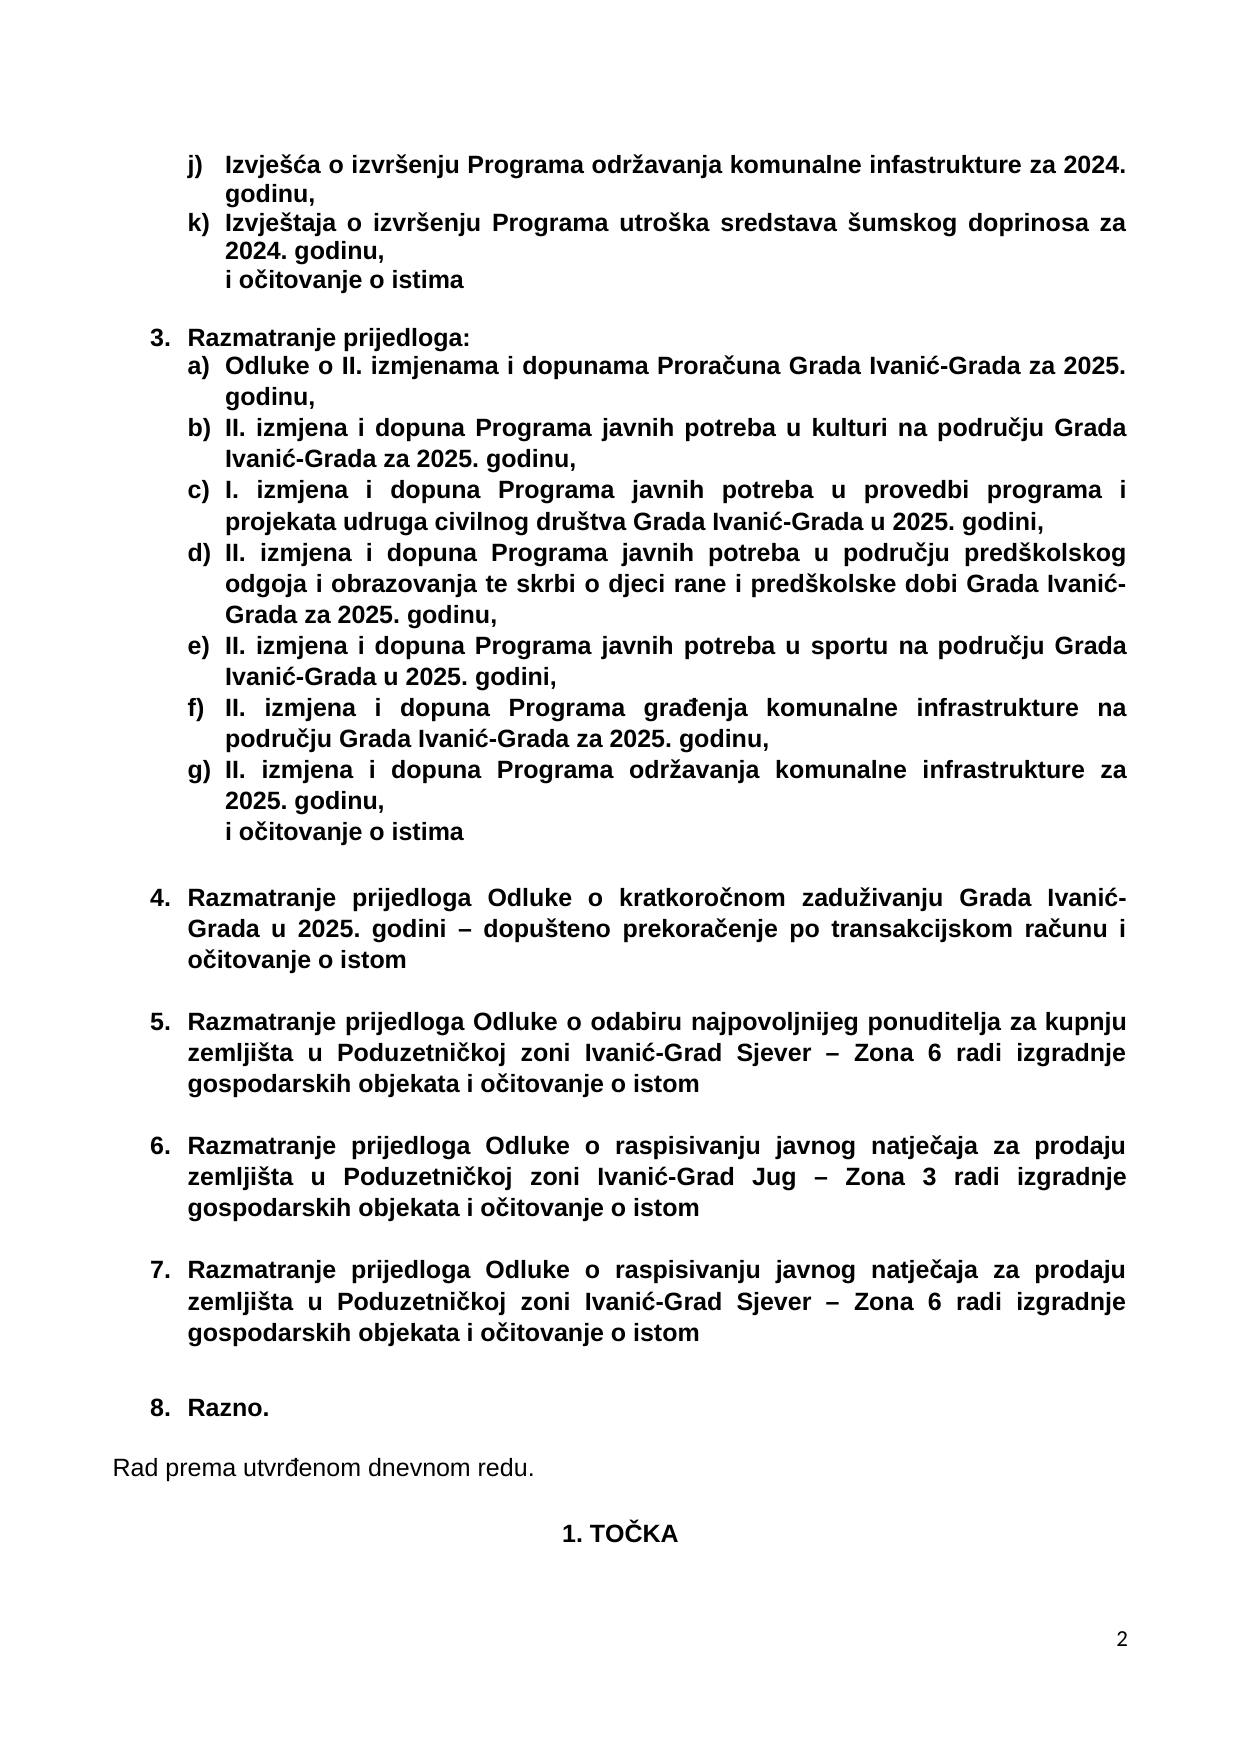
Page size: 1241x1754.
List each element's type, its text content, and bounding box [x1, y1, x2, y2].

list I. izmjena i dopuna Programa javnih potreba u provedbi programa i projekata udruga civilnog društva Grada Ivanić-Grada u 2025. godini, [187, 475, 1128, 535]
text 1. TOČKA [112, 1519, 1128, 1548]
list Razmatranje prijedloga Odluke o odabiru najpovoljnijeg ponuditelja za kupnju zemljišta u Poduzetničkoj zoni Ivanić-Grad Sjever – Zona 6 radi izgradnje gospodarskih objekata i očitovanje o istom [150, 1007, 1128, 1098]
list Izvješća o izvršenju Programa održavanja komunalne infastrukture za 2024. godinu, [187, 150, 1128, 207]
list Razmatranje prijedloga Odluke o raspisivanju javnog natječaja za prodaju zemljišta u Poduzetničkoj zoni Ivanić-Grad Jug – Zona 3 radi izgradnje gospodarskih objekata i očitovanje o istom [150, 1131, 1128, 1222]
list Razmatranje prijedloga Odluke o kratkoročnom zaduživanju Grada Ivanić-Grada u 2025. godini – dopušteno prekoračenje po transakcijskom računu i očitovanje o istom [150, 883, 1128, 974]
list II. izmjena i dopuna Programa javnih potreba u području predškolskog odgoja i obrazovanja te skrbi o djeci rane i predškolske dobi Grada Ivanić-Grada za 2025. godinu, [187, 537, 1128, 628]
list Razmatranje prijedloga Odluke o raspisivanju javnog natječaja za prodaju zemljišta u Poduzetničkoj zoni Ivanić-Grad Sjever – Zona 6 radi izgradnje gospodarskih objekata i očitovanje o istom [150, 1255, 1128, 1346]
list II. izmjena i dopuna Programa građenja komunalne infrastrukture na području Grada Ivanić-Grada za 2025. godinu, [187, 693, 1128, 752]
list II. izmjena i dopuna Programa javnih potreba u kulturi na području Grada Ivanić-Grada za 2025. godinu, [187, 413, 1128, 473]
text Rad prema utvrđenom dnevnom redu. [112, 1453, 1128, 1482]
list II. izmjena i dopuna Programa održavanja komunalne infrastrukture za 2025. godinu, [187, 755, 1128, 814]
list II. izmjena i dopuna Programa javnih potreba u sportu na području Grada Ivanić-Grada u 2025. godini, [187, 631, 1128, 690]
list Razmatranje prijedloga: [150, 322, 1128, 351]
text i očitovanje o istima [225, 265, 1128, 294]
text i očitovanje o istima [225, 817, 1128, 846]
list Razno. [150, 1393, 1128, 1422]
list Izvještaja o izvršenju Programa utroška sredstava šumskog doprinosa za 2024. godinu, [187, 207, 1128, 265]
list Odluke o II. izmjenama i dopunama Proračuna Grada Ivanić-Grada za 2025. godinu, [187, 351, 1128, 411]
